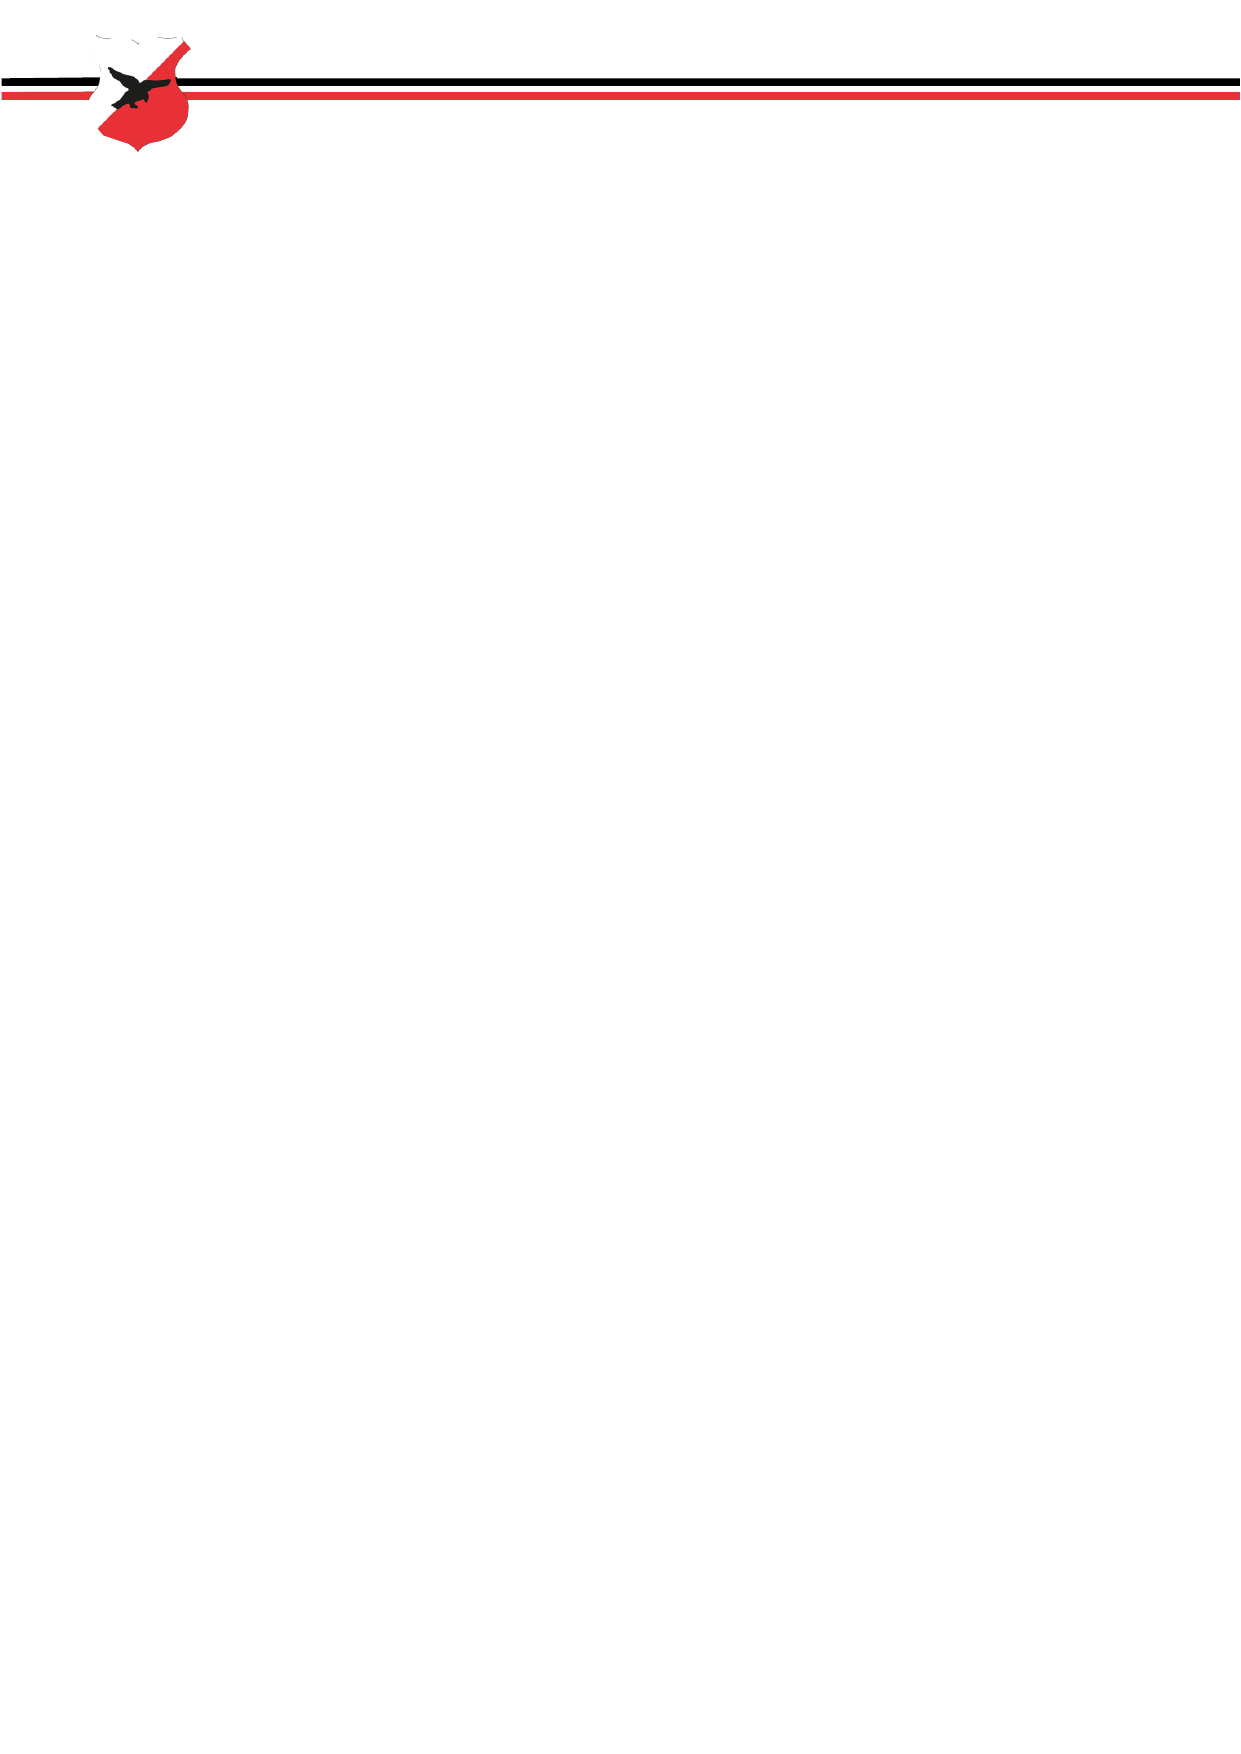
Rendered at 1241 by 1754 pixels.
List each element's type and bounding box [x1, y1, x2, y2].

picture [0, 34, 1241, 152]
